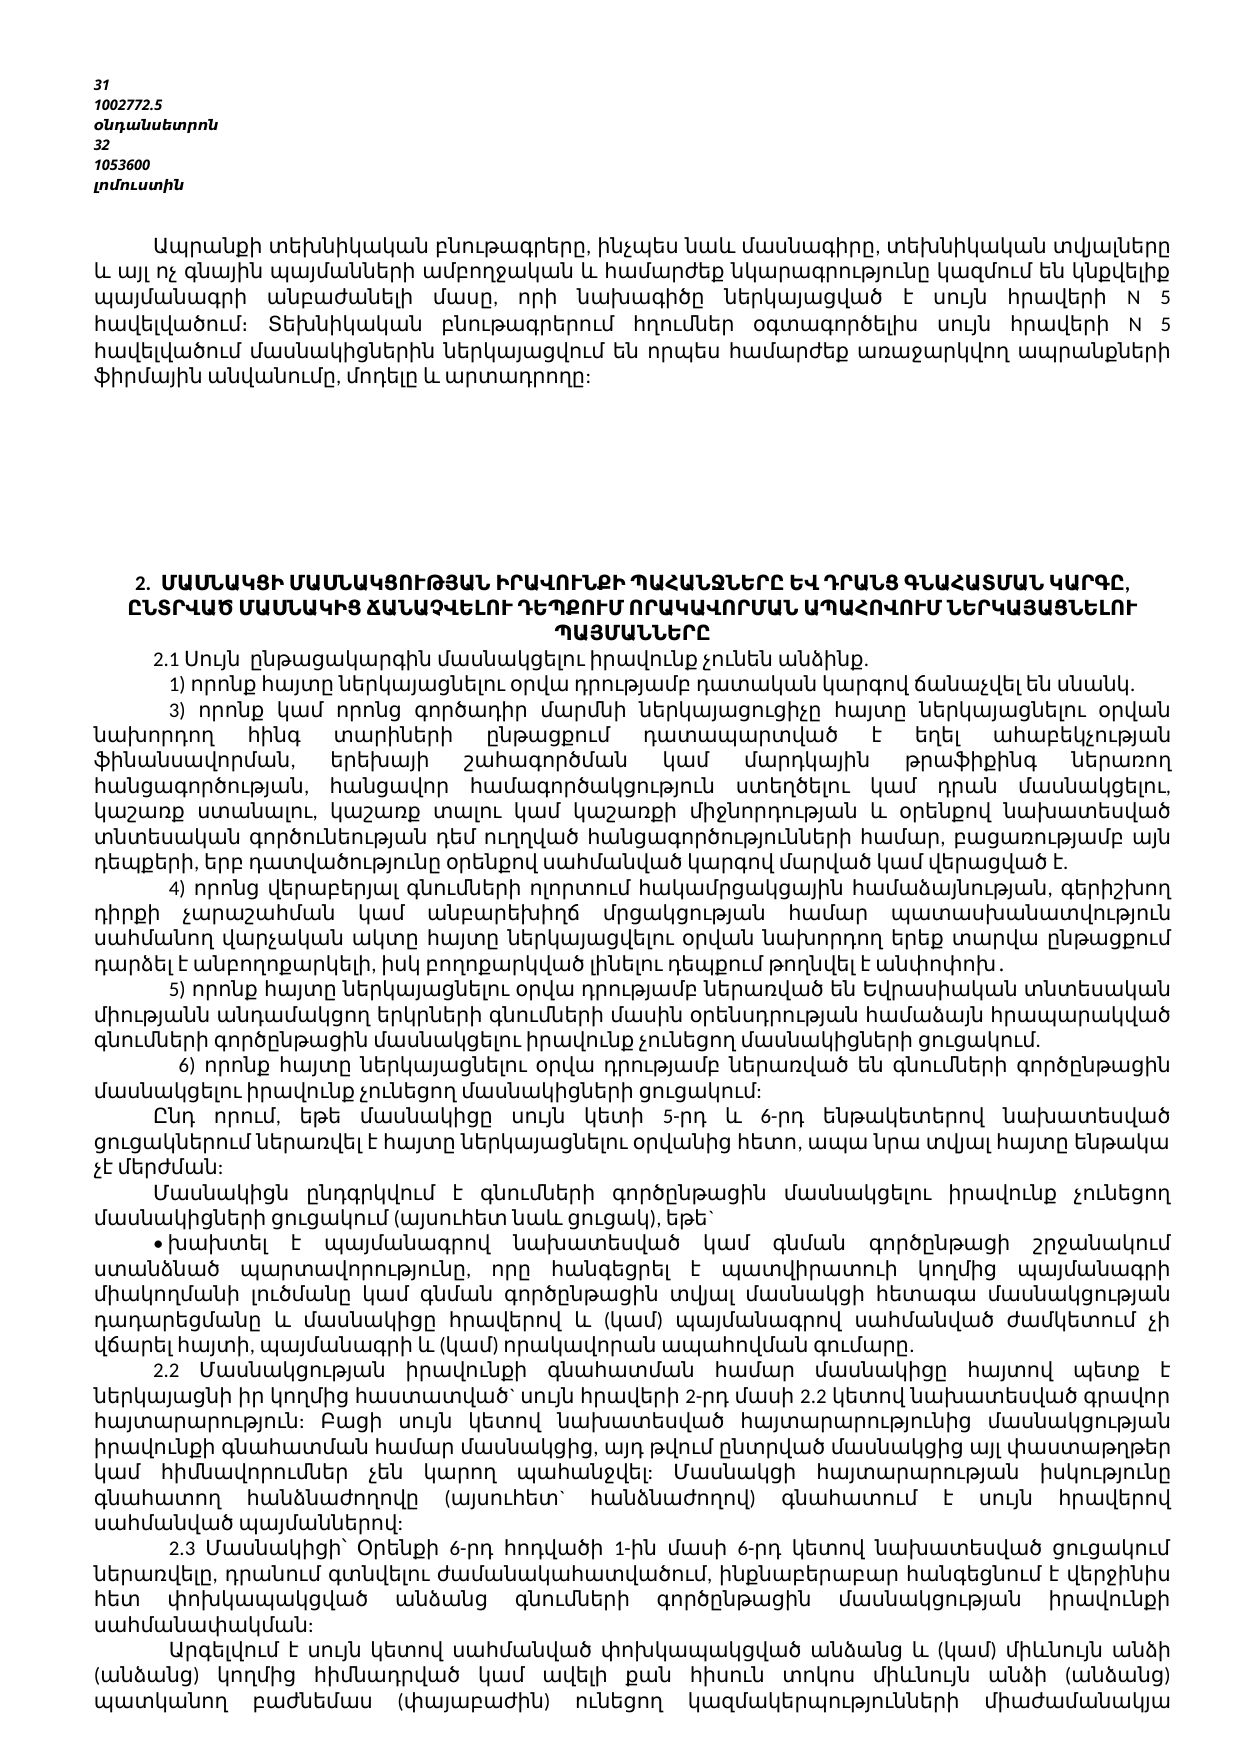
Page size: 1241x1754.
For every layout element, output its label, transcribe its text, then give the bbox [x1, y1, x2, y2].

text 2.2 Մասնակցության իրավունքի գնահատման համար մասնակիցը հայտով պետք է ներկայացնի իր կողմից հաստատված` սույն հրավերի 2-րդ մասի 2.2 կետով նախատեսված գրավոր հայտարարություն: Բացի սույն կետով նախատեսված հայտարարությունից մասնակցության իրավունքի գնահատման համար մասնակցից, այդ թվում ընտրված մասնակցից այլ փաստաթղթեր կամ հիմնավորումներ չեն կարող պահանջվել: Մասնակցի հայտարարության իսկությունը գնահատող հանձնաժողովը (այսուհետ` հանձնաժողով) գնահատում է սույն հրավերով սահմանված պայմաններով: [94, 1358, 1171, 1536]
text 1) որոնք հայտը ներկայացնելու օրվա դրությամբ դատական կարգով ճանաչվել են սնանկ. [94, 671, 1171, 697]
text • խախտել է պայմանագրով նախատեսված կամ գնման գործընթացի շրջանակում ստանձնած պարտավորությունը, որը հանգեցրել է պատվիրատուի կողմից պայմանագրի միակողմանի լուծմանը կամ գնման գործընթացին տվյալ մասնակցի հետագա մասնակցության դադարեցմանը և մասնակիցը հրավերով և (կամ) պայմանագրով սահմանված ժամկետում չի վճարել հայտի, պայմանագրի և (կամ) որակավորան ապահովման գումարը. [94, 1231, 1171, 1358]
text Ապրանքի տեխնիկական բնութագրերը, ինչպես նաև մասնագիրը, տեխնիկական տվյալները և այլ ոչ գնային պայմանների ամբողջական և համարժեք նկարագրությունը կազմում են կնքվելիք պայմանագրի անբաժանելի մասը, որի նախագիծը ներկայացված է սույն հրավերի N 5 հավելվածում։ Տեխնիկական բնութագրերում հղումներ օգտագործելիս սույն հրավերի N 5 հավելվածում մասնակիցներին ներկայացվում են որպես համարժեք առաջարկվող ապրանքների ֆիրմային անվանումը, մոդելը և արտադրողը: [94, 233, 1171, 389]
text 3) որոնք կամ որոնց գործադիր մարմնի ներկայացուցիչը հայտը ներկայացնելու օրվան նախորդող հինգ տարիների ընթացքում դատապարտված է եղել ահաբեկչության ֆինանսավորման, երեխայի շահագործման կամ մարդկային թրաֆիքինգ ներառող հանցագործության, հանցավոր համագործակցություն ստեղծելու կամ դրան մասնակցելու, կաշառք ստանալու, կաշառք տալու կամ կաշառքի միջնորդության և օրենքով նախատեսված տնտեսական գործունեության դեմ ուղղված հանցագործությունների համար, բացառությամբ այն դեպքերի, երբ դատվածությունը օրենքով սահմանված կարգով մարված կամ վերացված է. [94, 697, 1171, 875]
text Մասնակիցն ընդգրկվում է գնումների գործընթացին մասնակցելու իրավունք չունեցող մասնակիցների ցուցակում (այսուհետ նաև ցուցակ), եթե` [94, 1180, 1171, 1231]
text 2.1 Սույն ընթացակարգին մասնակցելու իրավունք չունեն անձինք. [94, 646, 1171, 671]
text Ընդ որում, եթե մասնակիցը սույն կետի 5-րդ և 6-րդ ենթակետերով նախատեսված ցուցակներում ներառվել է հայտը ներկայացնելու օրվանից հետո, ապա նրա տվյալ հայտը ենթակա չէ մերժման: [94, 1103, 1171, 1180]
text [94, 1637, 1171, 1713]
text 2. ՄԱՍՆԱԿՑԻ ՄԱՍՆԱԿՑՈՒԹՅԱՆ ԻՐԱՎՈՒՆՔԻ ՊԱՀԱՆՋՆԵՐԸ ԵՎ ԴՐԱՆՑ ԳՆԱՀԱՏՄԱՆ ԿԱՐԳԸ, ԸՆՏՐՎԱԾ ՄԱՍՆԱԿԻՑ ՃԱՆԱՉՎԵԼՈՒ ԴԵՊՔՈՒՄ ՈՐԱԿԱՎՈՐՄԱՆ ԱՊԱՀՈՎՈՒՄ ՆԵՐԿԱՅԱՑՆԵԼՈՒ ՊԱՅՄԱՆՆԵՐԸ [94, 570, 1171, 646]
text 2.3 Մասնակիցի՝ Օրենքի 6-րդ հոդվածի 1-ին մասի 6-րդ կետով նախատեսված ցուցակում ներառվելը, դրանում գտնվելու ժամանակահատվածում, ինքնաբերաբար հանգեցնում է վերջինիս հետ փոխկապակցված անձանց գնումների գործընթացին մասնակցության իրավունքի սահմանափակման: [94, 1536, 1171, 1637]
text 6) որոնք հայտը ներկայացնելու օրվա դրությամբ ներառված են գնումների գործընթացին մասնակցելու իրավունք չունեցող մասնակիցների ցուցակում: [94, 1053, 1171, 1103]
text 5) որոնք հայտը ներկայացնելու օրվա դրությամբ ներառված են Եվրասիական տնտեսական միությանն անդամակցող երկրների գնումների մասին օրենսդրության համաձայն հրապարակված գնումների գործընթացին մասնակցելու իրավունք չունեցող մասնակիցների ցուցակում. [94, 976, 1171, 1053]
text 4) որոնց վերաբերյալ գնումների ոլորտում հակամրցակցային համաձայնության, գերիշխող դիրքի չարաշահման կամ անբարեխիղճ մրցակցության համար պատասխանատվություն սահմանող վարչական ակտը հայտը ներկայացվելու օրվան նախորդող երեք տարվա ընթացքում դարձել է անբողոքարկելի, իսկ բողոքարկված լինելու դեպքում թողնվել է անփոփոխ․ [94, 875, 1171, 976]
